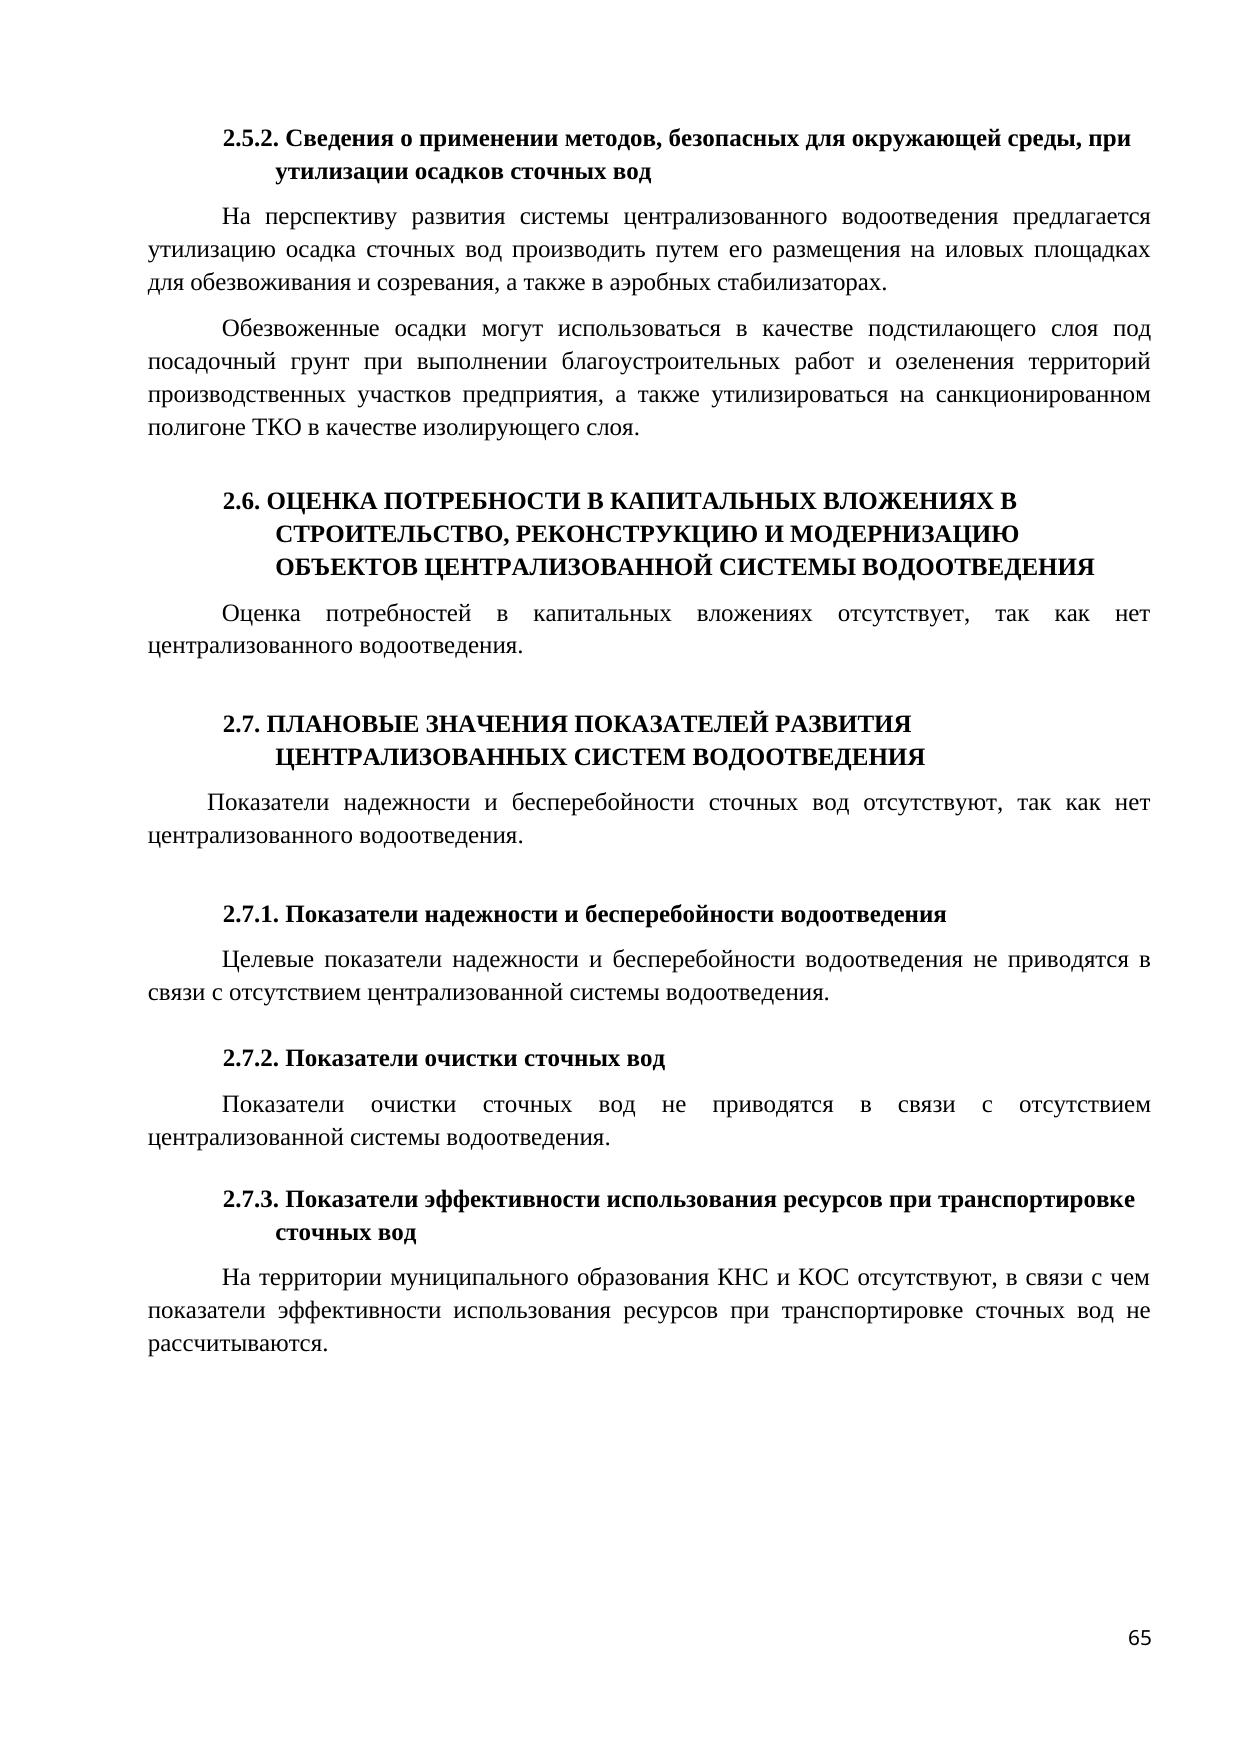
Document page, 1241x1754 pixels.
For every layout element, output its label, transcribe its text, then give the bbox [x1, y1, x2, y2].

text На территории муниципального образования КНС и КОС отсутствуют, в связи с чем показатели эффективности использования ресурсов при транспортировке сточных вод не рассчитываются. [148, 1262, 1152, 1357]
text Обезвоженные осадки могут использоваться в качестве подстилающего слоя под посадочный грунт при выполнении благоустроительных работ и озеленения территорий производственных участков предприятия, а также утилизироваться на санкционированном полигоне ТКО в качестве изолирующего слоя. [148, 313, 1152, 441]
list 2.6. ОЦЕНКА ПОТРЕБНОСТИ В КАПИТАЛЬНЫХ ВЛОЖЕНИЯХ В СТРОИТЕЛЬСТВО, РЕКОНСТРУКЦИЮ И МОДЕРНИЗАЦИЮ ОБЪЕКТОВ ЦЕНТРАЛИЗОВАННОЙ СИСТЕМЫ ВОДООТВЕДЕНИЯ [223, 486, 1152, 581]
list 2.7.3. Показатели эффективности использования ресурсов при транспортировке сточных вод [223, 1184, 1152, 1246]
text Целевые показатели надежности и бесперебойности водоотведения не приводятся в связи с отсутствием централизованной системы водоотведения. [148, 944, 1152, 1006]
list 2.7.2. Показатели очистки сточных вод [223, 1043, 1152, 1072]
text На перспективу развития системы централизованного водоотведения предлагается утилизацию осадка сточных вод производить путем его размещения на иловых площадках для обезвоживания и созревания, а также в аэробных стабилизаторах. [148, 201, 1152, 296]
text Показатели очистки сточных вод не приводятся в связи с отсутствием централизованной системы водоотведения. [148, 1089, 1152, 1151]
text Оценка потребностей в капитальных вложениях отсутствует, так как нет централизованного водоотведения. [148, 598, 1152, 659]
text Показатели надежности и бесперебойности сточных вод отсутствуют, так как нет централизованного водоотведения. [148, 787, 1152, 849]
list 2.7.1. Показатели надежности и бесперебойности водоотведения [223, 899, 1152, 928]
list 2.5.2. Сведения о применении методов, безопасных для окружающей среды, при утилизации осадков сточных вод [223, 123, 1152, 185]
list 2.7. ПЛАНОВЫЕ ЗНАЧЕНИЯ ПОКАЗАТЕЛЕЙ РАЗВИТИЯ ЦЕНТРАЛИЗОВАННЫХ СИСТЕМ ВОДООТВЕДЕНИЯ [223, 709, 1152, 771]
